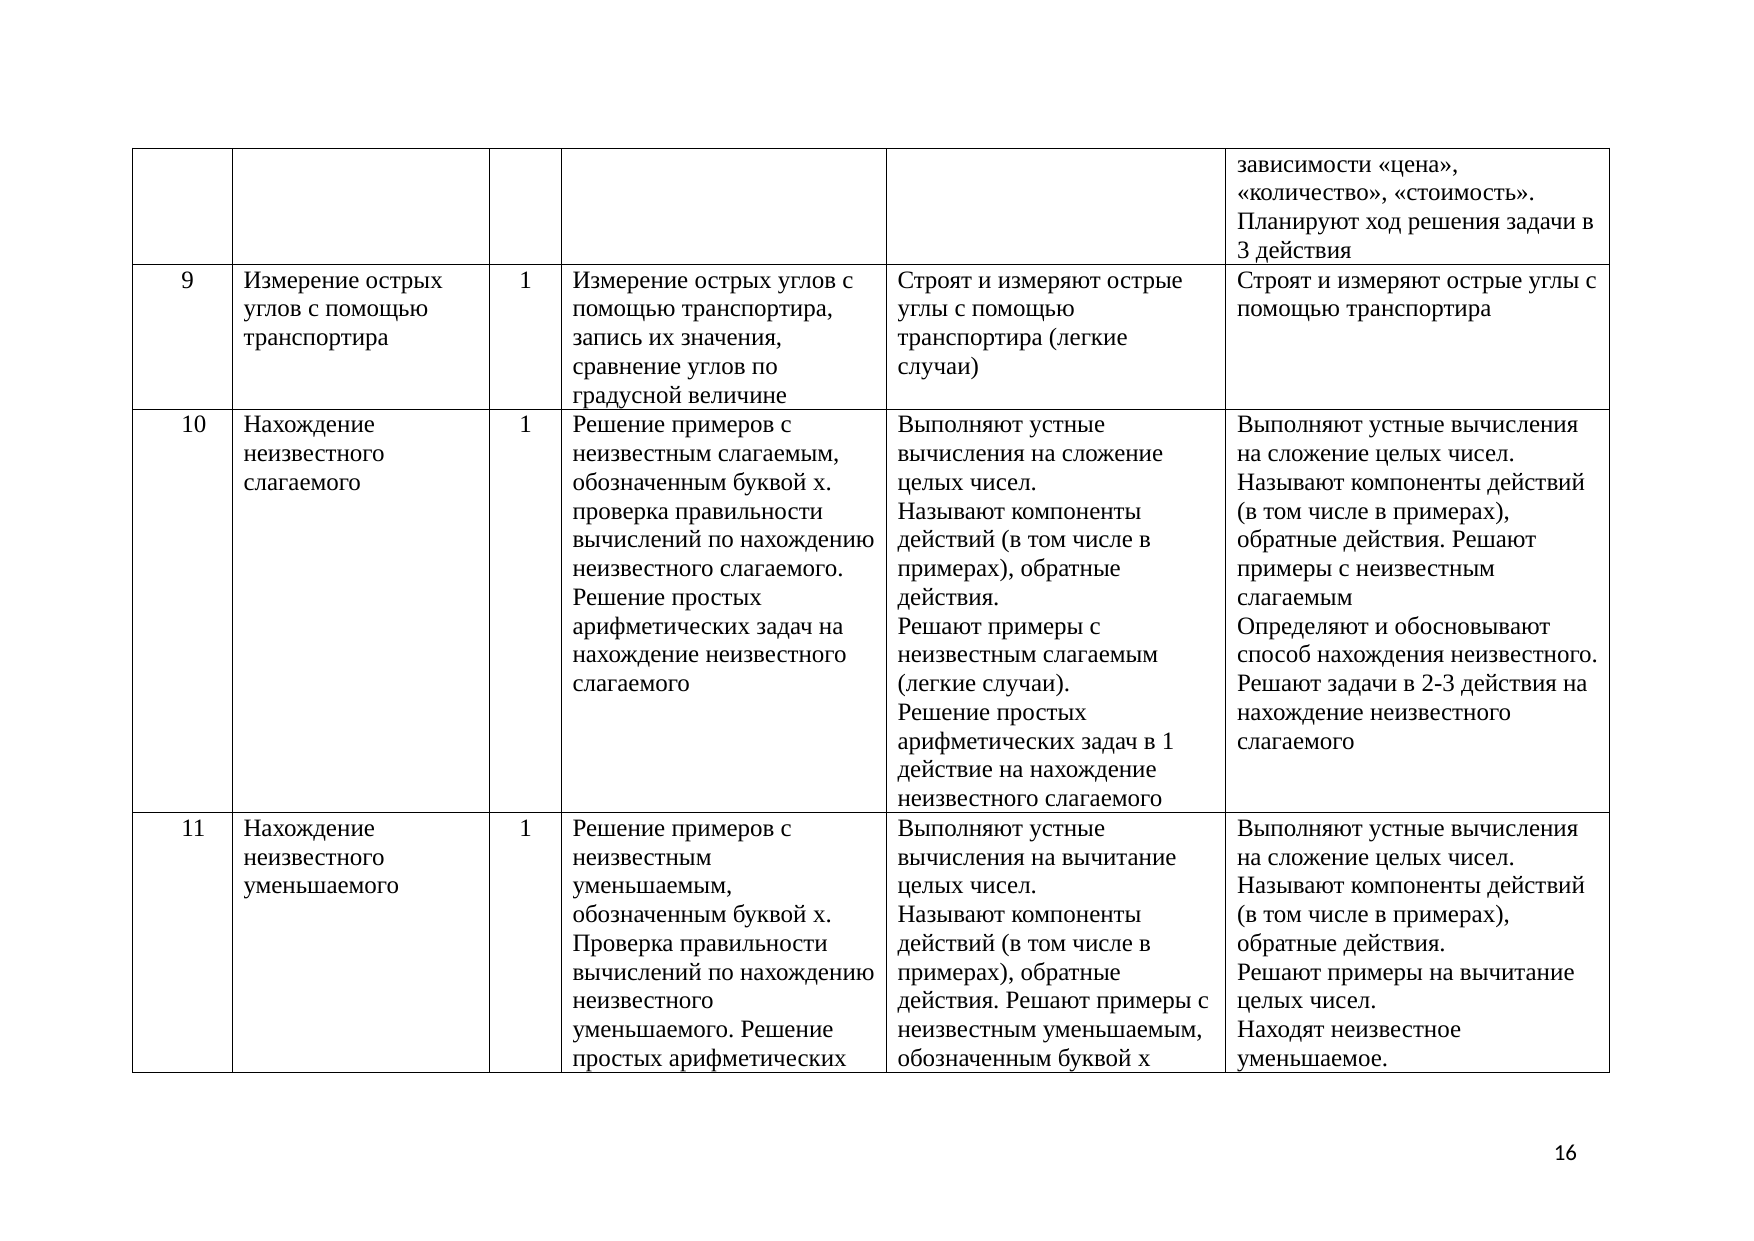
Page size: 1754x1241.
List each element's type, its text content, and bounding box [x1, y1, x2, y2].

table_cell Решение примеров с неизвестным слагаемым, обозначенным буквой х. проверка правильности вычислений по нахождению неизвестного слагаемого. Решение простых арифметических задач на нахождение неизвестного слагаемого [562, 410, 886, 812]
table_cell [887, 813, 1225, 1072]
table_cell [233, 813, 489, 1072]
table_cell Строят и измеряют острые углы с помощью транспортира [1226, 265, 1609, 408]
table_cell 9 [133, 265, 232, 408]
table_cell Измерение острых углов с помощью транспортира [233, 265, 489, 408]
table_cell Нахождение неизвестного слагаемого [233, 410, 489, 812]
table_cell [233, 149, 489, 264]
table_cell 1 [490, 813, 561, 1072]
table_cell 1 [490, 149, 561, 264]
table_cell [1226, 813, 1609, 1072]
table_cell Выполняют устные вычисления на сложение целых чисел. Называют компоненты действий (в том числе в примерах), обратные действия. Решают примеры с неизвестным слагаемым Определяют и обосновывают способ нахождения неизвестного. Решают задачи в 2-3 действия на нахождение неизвестного слагаемого [1226, 410, 1609, 812]
table_cell 8 [133, 149, 232, 264]
table_cell 10 [133, 410, 232, 812]
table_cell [1226, 149, 1609, 264]
table_cell Измерение острых углов с помощью транспортира, запись их значения, сравнение углов по градусной величине [562, 265, 886, 408]
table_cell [562, 149, 886, 264]
table_cell Строят и измеряют острые углы с помощью транспортира (легкие случаи) [887, 265, 1225, 408]
table_cell 1 [490, 410, 561, 812]
table_cell Выполняют устные вычисления на сложение целых чисел. Называют компоненты действий (в том числе в примерах), обратные действия. Решают примеры с неизвестным слагаемым (легкие случаи). Решение простых арифметических задач в 1 действие на нахождение неизвестного слагаемого [887, 410, 1225, 812]
table_cell 1 [490, 265, 561, 408]
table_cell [887, 149, 1225, 264]
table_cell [562, 813, 886, 1072]
table_cell 11 [133, 813, 232, 1072]
